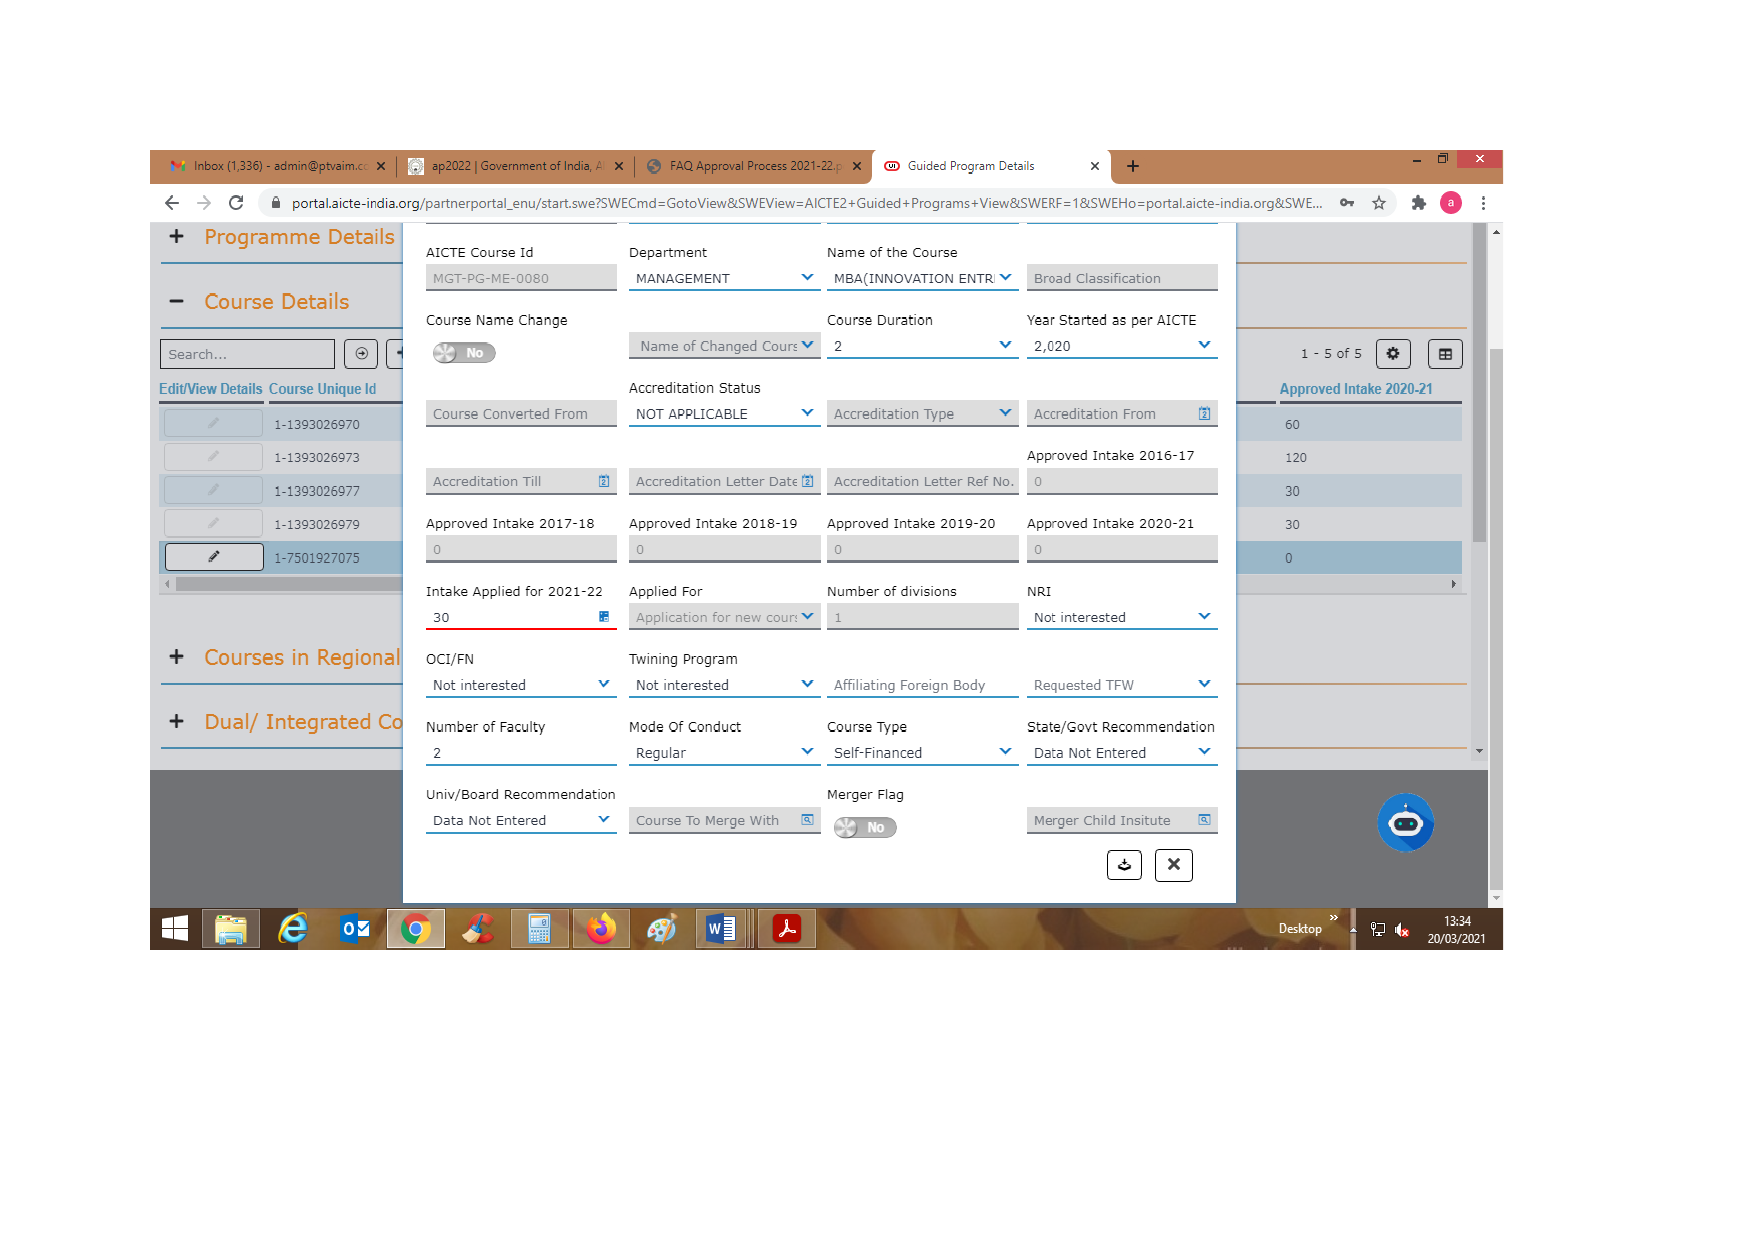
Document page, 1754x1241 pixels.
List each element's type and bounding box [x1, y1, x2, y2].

picture [150, 150, 1504, 950]
